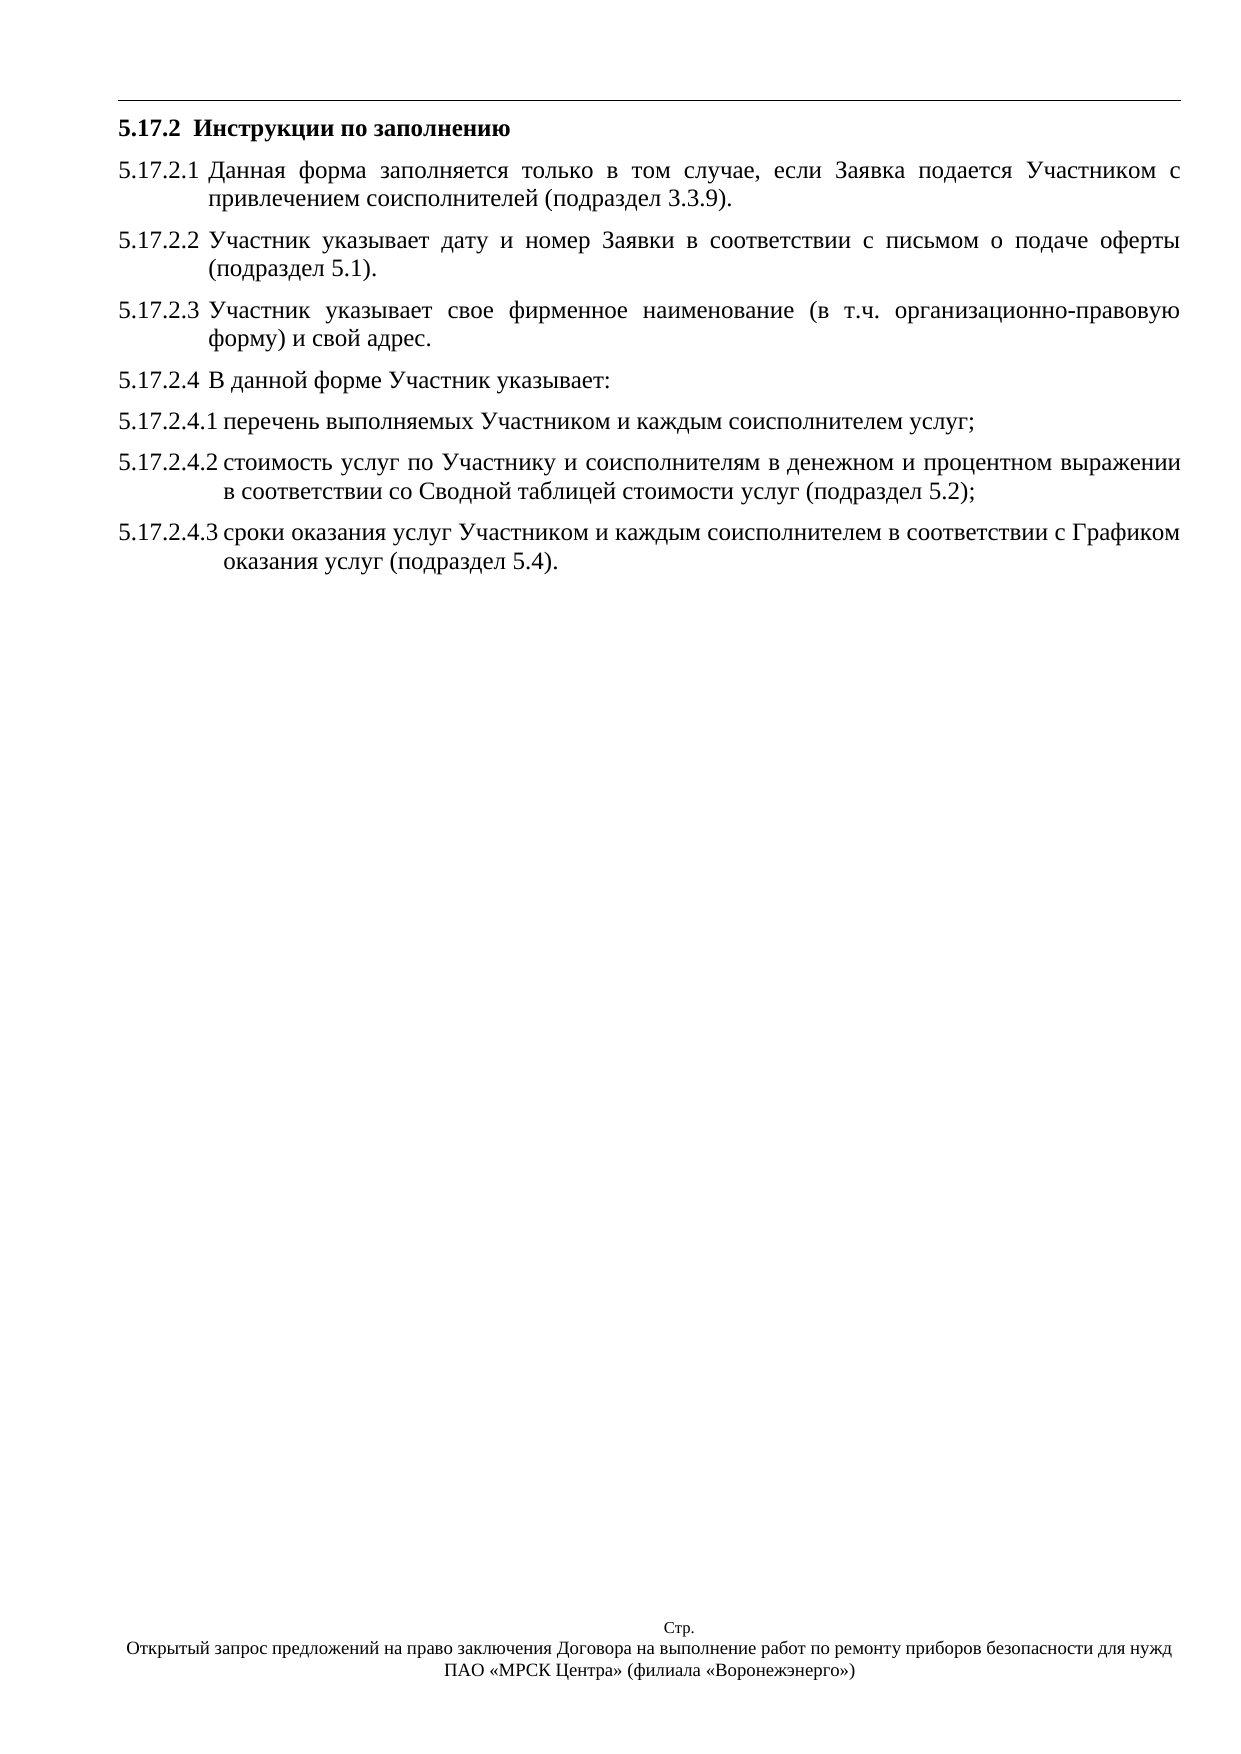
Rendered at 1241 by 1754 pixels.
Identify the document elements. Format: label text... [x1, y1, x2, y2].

list Данная форма заполняется только в том случае, если Заявка подается Участником с привлечением соисполнителей (подраздел 3.3.9). [118, 155, 1181, 212]
list сроки оказания услуг Участником и каждым соисполнителем в соответствии с Графиком оказания услуг (подраздел 5.4). [118, 517, 1181, 575]
list стоимость услуг по Участнику и соисполнителям в денежном и процентном выражении в соответствии со Сводной таблицей стоимости услуг (подраздел 5.2); [118, 447, 1181, 505]
list В данной форме Участник указывает: [118, 365, 1181, 393]
list перечень выполняемых Участником и каждым соисполнителем услуг; [118, 406, 1181, 435]
list Участник указывает свое фирменное наименование (в т.ч. организационно-правовую форму) и свой адрес. [118, 295, 1181, 352]
subtitle Инструкции по заполнению [118, 113, 1181, 142]
list Участник указывает дату и номер Заявки в соответствии с письмом о подаче оферты (подраздел 5.1). [118, 225, 1181, 282]
